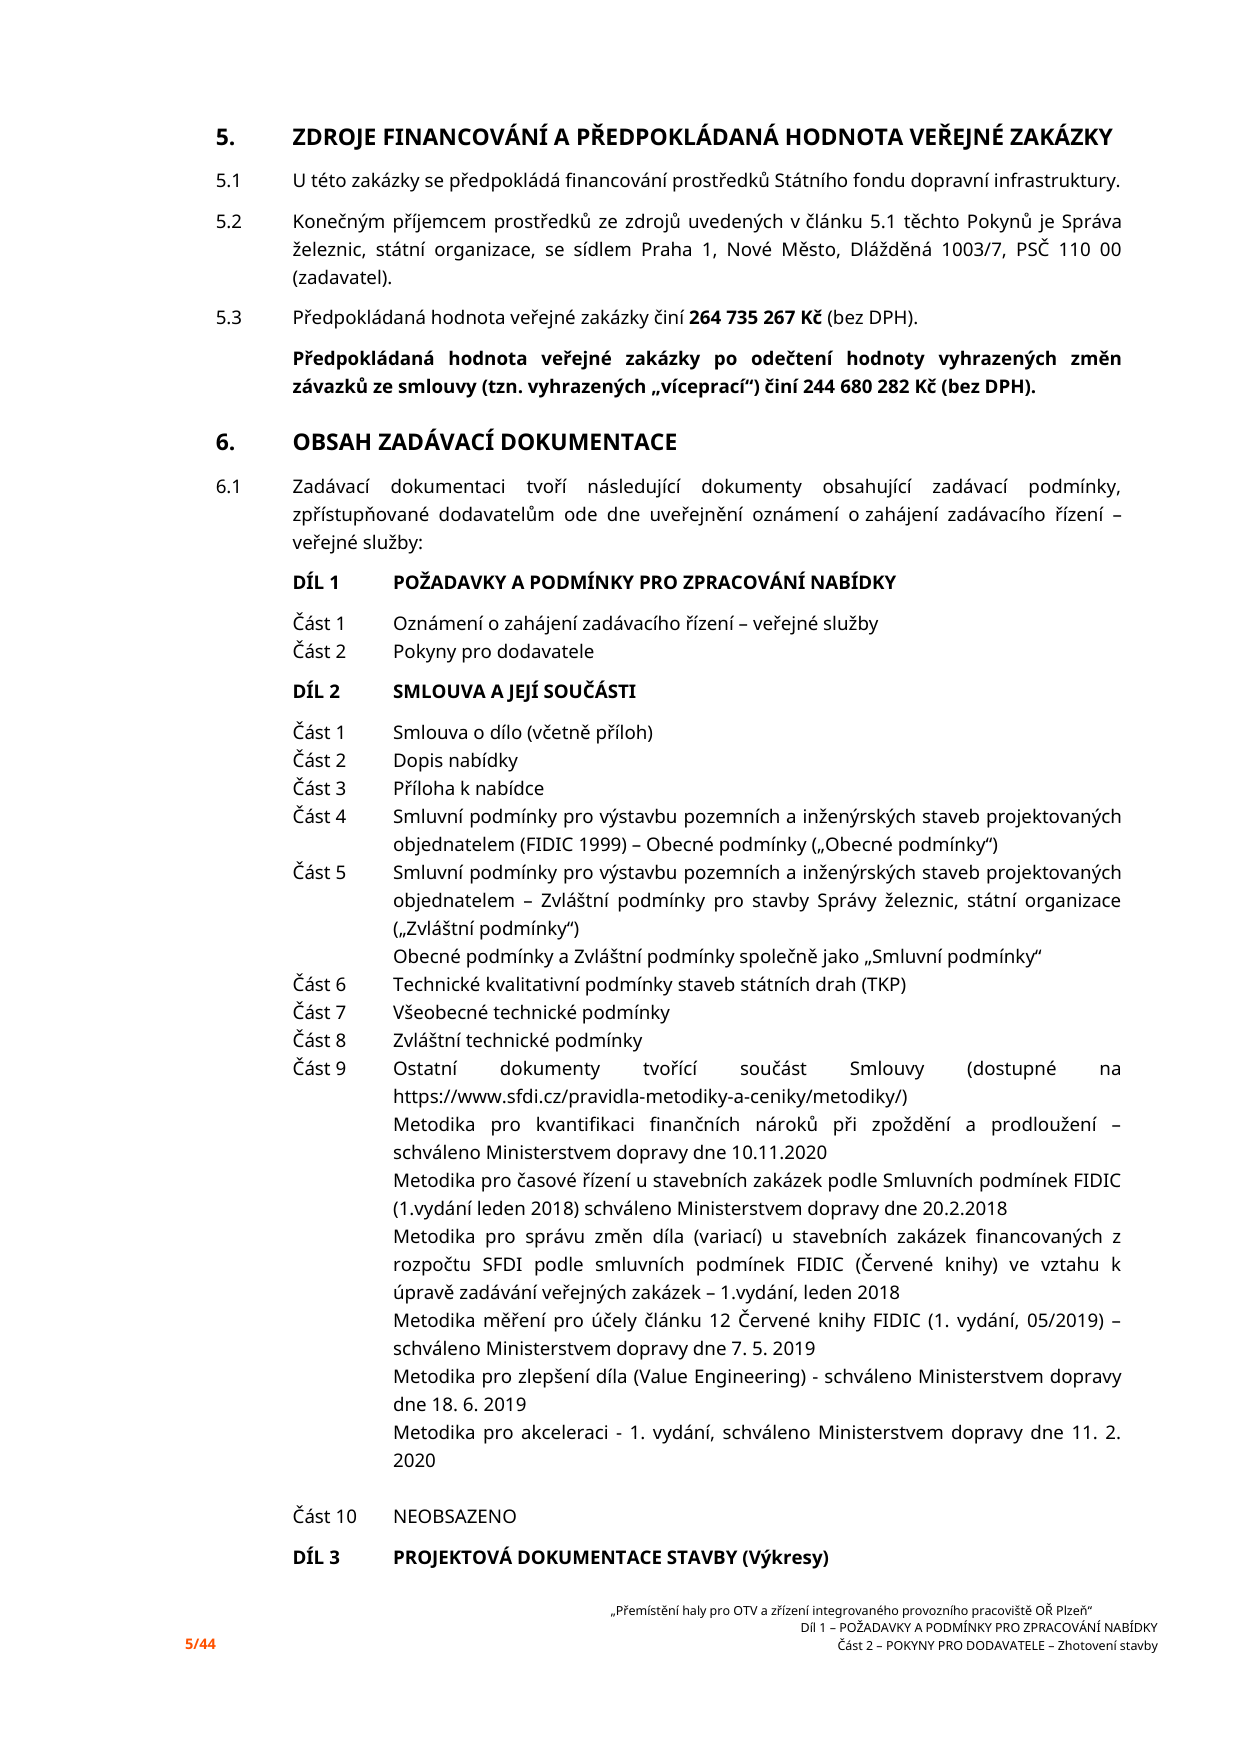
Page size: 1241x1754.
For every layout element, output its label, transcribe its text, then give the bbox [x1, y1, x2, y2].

text Část 9 Ostatní dokumenty tvořící součást Smlouvy (dostupné na https://www.sfdi.cz/pravidla-metodiky-a-ceniky/metodiky/) [292, 1055, 1122, 1109]
text Část 1 Oznámení o zahájení zadávacího řízení – veřejné služby [292, 610, 1122, 636]
text Metodika měření pro účely článku 12 Červené knihy FIDIC (1. vydání, 05/2019) – schváleno Ministerstvem dopravy dne 7. 5. 2019 [292, 1308, 1122, 1361]
text Část 8 Zvláštní technické podmínky [292, 1027, 1122, 1053]
text Část 2 Pokyny pro dodavatele [292, 638, 1122, 664]
text DÍL 3 PROJEKTOVÁ DOKUMENTACE STAVBY (Výkresy) [292, 1544, 1122, 1570]
text Metodika pro kvantifikaci finančních nároků při zpoždění a prodloužení – schváleno Ministerstvem dopravy dne 10.11.2020 [292, 1111, 1122, 1165]
text Metodika pro správu změn díla (variací) u stavebních zakázek financovaných z rozpočtu SFDI podle smluvních podmínek FIDIC (Červené knihy) ve vztahu k úpravě zadávání veřejných zakázek – 1.vydání, leden 2018 [292, 1223, 1122, 1305]
text Část 6 Technické kvalitativní podmínky staveb státních drah (TKP) [292, 971, 1122, 997]
text OBSAH ZADÁVACÍ DOKUMENTACE [216, 426, 1122, 457]
text Metodika pro akceleraci - 1. vydání, schváleno Ministerstvem dopravy dne 11. 2. 2020 [292, 1420, 1122, 1473]
text Část 10 NEOBSAZENO [292, 1504, 1122, 1529]
text Část 2 Dopis nabídky [292, 747, 1122, 773]
text Část 4 Smluvní podmínky pro výstavbu pozemních a inženýrských staveb projektovaných objednatelem (FIDIC 1999) – Obecné podmínky („Obecné podmínky“) [292, 803, 1122, 857]
text ZDROJE FINANCOVÁNÍ a PŘEDPOKLÁDANÁ HODNOTA VEŘEJNÉ ZAKÁZKY [216, 121, 1122, 152]
text Zadávací dokumentaci tvoří následující dokumenty obsahující zadávací podmínky, zpřístupňované dodavatelům ode dne uveřejnění oznámení o zahájení zadávacího řízení – veřejné služby: [216, 473, 1122, 554]
text Obecné podmínky a Zvláštní podmínky společně jako „Smluvní podmínky“ [292, 943, 1122, 969]
text U této zakázky se předpokládá financování prostředků Státního fondu dopravní infrastruktury. [216, 167, 1122, 193]
text Předpokládaná hodnota veřejné zakázky činí 264 735 267 Kč (bez DPH). [216, 304, 1122, 330]
text Část 5 Smluvní podmínky pro výstavbu pozemních a inženýrských staveb projektovaných objednatelem – Zvláštní podmínky pro stavby Správy železnic, státní organizace („Zvláštní podmínky“) [292, 859, 1122, 941]
text Metodika pro časové řízení u stavebních zakázek podle Smluvních podmínek FIDIC (1.vydání leden 2018) schváleno Ministerstvem dopravy dne 20.2.2018 [292, 1167, 1122, 1221]
text Část 7 Všeobecné technické podmínky [292, 999, 1122, 1025]
text DÍL 2 SMLOUVA A JEJÍ SOUČÁSTI [292, 679, 1122, 704]
text Metodika pro zlepšení díla (Value Engineering) - schváleno Ministerstvem dopravy dne 18. 6. 2019 [292, 1364, 1122, 1417]
text Konečným příjemcem prostředků ze zdrojů uvedených v článku 5.1 těchto Pokynů je Správa železnic, státní organizace, se sídlem Praha 1, Nové Město, Dlážděná 1003/7, PSČ 110 00 (zadavatel). [216, 208, 1122, 289]
text Část 3 Příloha k nabídce [292, 775, 1122, 801]
text Část 1 Smlouva o dílo (včetně příloh) [292, 719, 1122, 745]
text DÍL 1 POŽADAVKY A PODMÍNKY PRO ZPRACOVÁNÍ NABÍDKY [292, 569, 1122, 595]
text Předpokládaná hodnota veřejné zakázky po odečtení hodnoty vyhrazených změn závazků ze smlouvy (tzn. vyhrazených „víceprací“) činí 244 680 282 Kč (bez DPH). [292, 345, 1122, 399]
